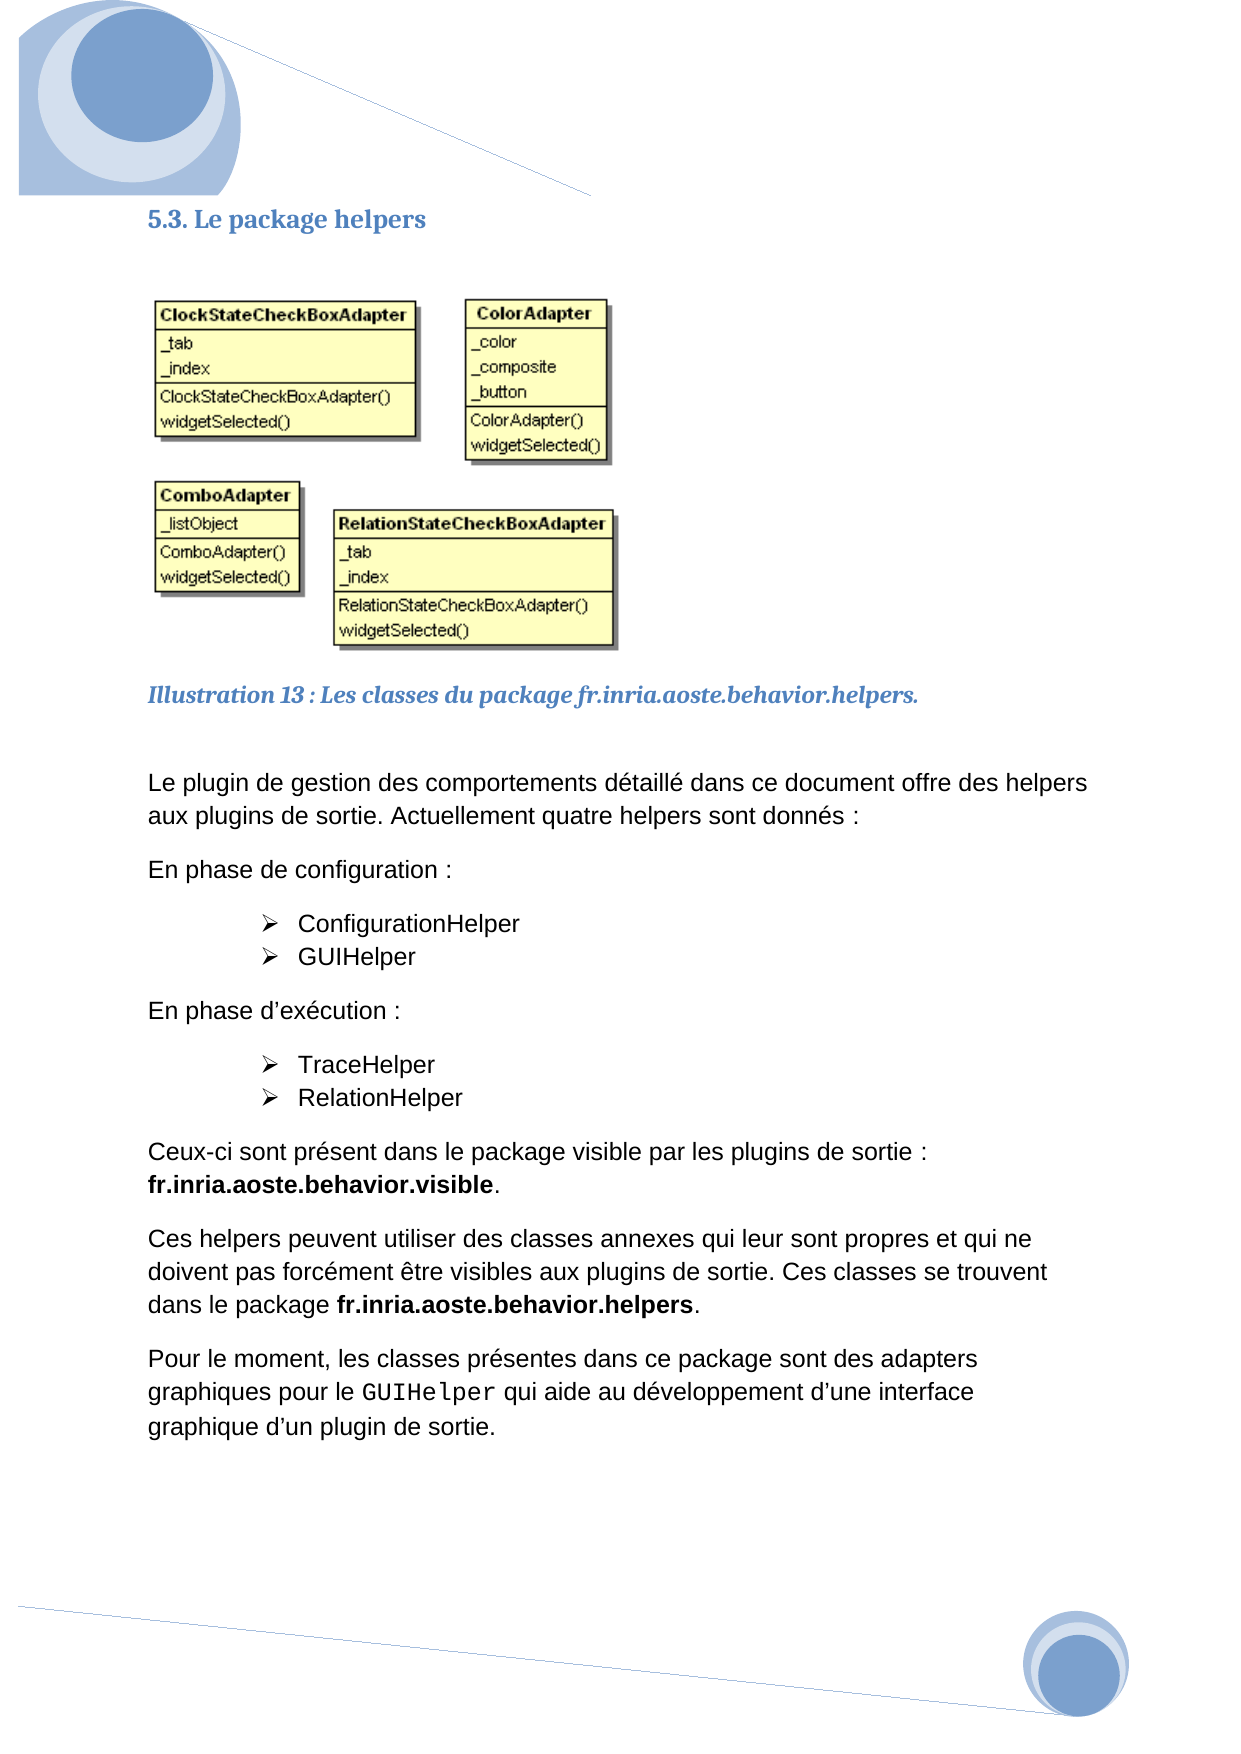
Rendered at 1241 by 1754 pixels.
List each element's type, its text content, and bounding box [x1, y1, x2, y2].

text Le plugin de gestion des comportements détaillé dans ce document offre des helpers aux plugins de sortie. Actuellement quatre helpers sont donnés : [148, 768, 1093, 830]
text En phase de configuration : [148, 855, 1093, 884]
list TraceHelper [260, 1050, 1093, 1079]
subtitle 5.3. Le package helpers [148, 204, 1093, 235]
text Ceux-ci sont présent dans le package visible par les plugins de sortie : fr.inria.aoste.behavior.visible. [148, 1137, 1093, 1199]
picture [147, 293, 625, 657]
text Pour le moment, les classes présentes dans ce package sont des adapters graphiques pour le GUIHelper qui aide au développement d’une interface graphique d’un plugin de sortie. [148, 1344, 1093, 1441]
list GUIHelper [260, 942, 1093, 971]
list RelationHelper [260, 1083, 1093, 1112]
list ConfigurationHelper [260, 909, 1093, 938]
text En phase d’exécution : [148, 996, 1093, 1025]
text Ces helpers peuvent utiliser des classes annexes qui leur sont propres et qui ne doivent pas forcément être visibles aux plugins de sortie. Ces classes se trouvent dans le package fr.inria.aoste.behavior.helpers. [148, 1224, 1093, 1319]
